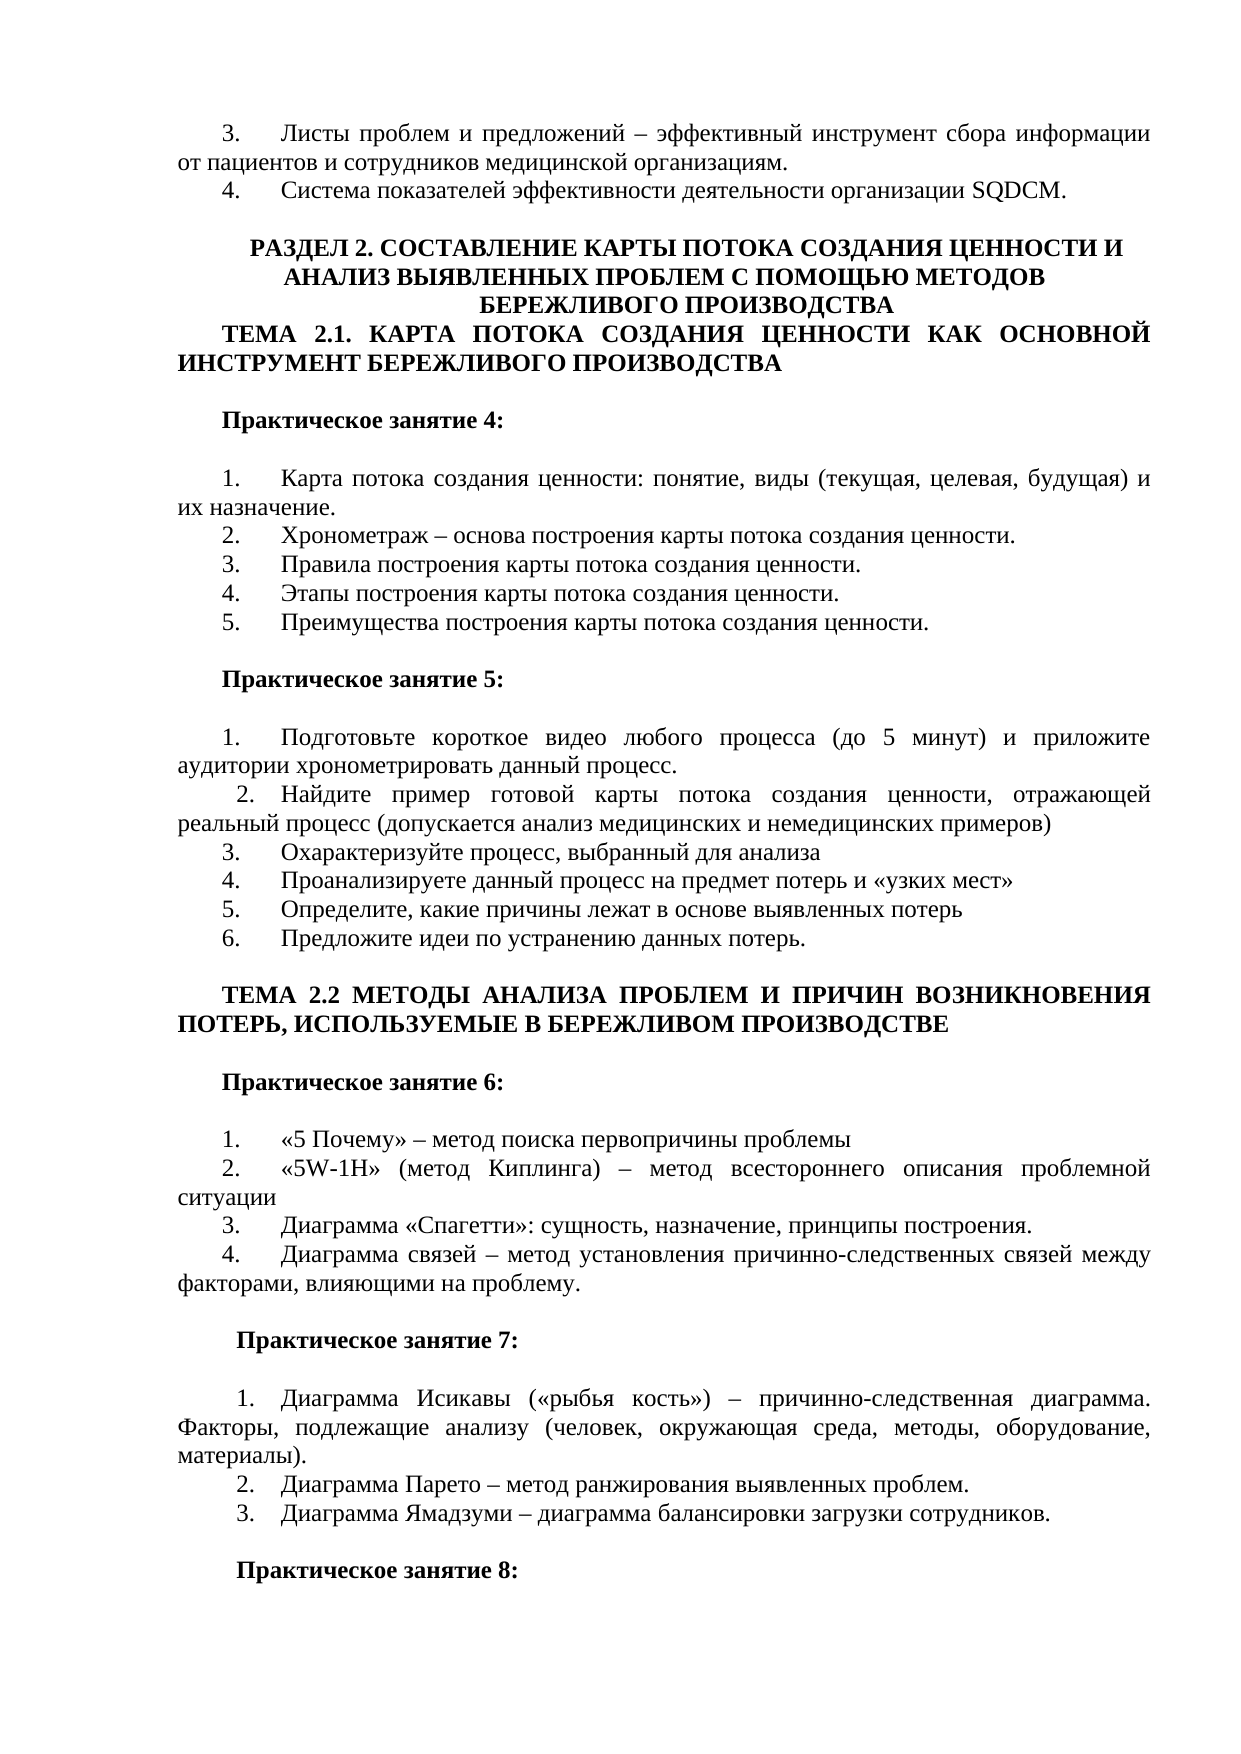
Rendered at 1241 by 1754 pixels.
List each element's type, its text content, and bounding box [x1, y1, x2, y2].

text Практическое занятие 5: [177, 664, 1152, 693]
text Практическое занятие 8: [177, 1556, 1152, 1584]
list Диаграмма Исикавы («рыбья кость») – причинно-следственная диаграмма. Факторы, подлежащие анализу (человек, окружающая среда, методы, оборудование, материалы). [177, 1383, 1152, 1469]
list Листы проблем и предложений – эффективный инструмент сбора информации от пациентов и сотрудников медицинской организациям. [177, 118, 1152, 176]
list «5W-1H» (метод Киплинга) – метод всестороннего описания проблемной ситуации [177, 1153, 1152, 1211]
list Проанализируете данный процесс на предмет потерь и «узких мест» [177, 866, 1152, 894]
text Практическое занятие 6: [177, 1067, 1152, 1096]
text БЕРЕЖЛИВОГО ПРОИЗВОДСТВА [177, 291, 1152, 319]
list Диаграмма «Спагетти»: сущность, назначение, принципы построения. [177, 1211, 1152, 1239]
text ТЕМА 2.1. КАРТА ПОТОКА СОЗДАНИЯ ЦЕННОСТИ КАК ОСНОВНОЙ ИНСТРУМЕНТ БЕРЕЖЛИВОГО ПРОИЗВОДСТВА [177, 319, 1152, 377]
text Практическое занятие 7: [177, 1326, 1152, 1354]
list Карта потока создания ценности: понятие, виды (текущая, целевая, будущая) и их назначение. [177, 463, 1152, 521]
list Этапы построения карты потока создания ценности. [177, 578, 1152, 607]
list Подготовьте короткое видео любого процесса (до 5 минут) и приложите аудитории хронометрировать данный процесс. [177, 722, 1152, 779]
list Диаграмма Парето – метод ранжирования выявленных проблем. [177, 1469, 1152, 1498]
list Диаграмма Ямадзуми – диаграмма балансировки загрузки сотрудников. [177, 1498, 1152, 1527]
text ТЕМА 2.2 МЕТОДЫ АНАЛИЗА ПРОБЛЕМ И ПРИЧИН ВОЗНИКНОВЕНИЯ ПОТЕРЬ, ИСПОЛЬЗУЕМЫЕ В БЕРЕЖЛИВОМ ПРОИЗВОДСТВЕ [177, 981, 1152, 1038]
list Диаграмма связей – метод установления причинно-следственных связей между факторами, влияющими на проблему. [177, 1239, 1152, 1297]
list Правила построения карты потока создания ценности. [177, 549, 1152, 578]
list Преимущества построения карты потока создания ценности. [177, 607, 1152, 636]
list Предложите идеи по устранению данных потерь. [177, 923, 1152, 952]
list «5 Почему» – метод поиска первопричины проблемы [177, 1124, 1152, 1153]
list Хронометраж – основа построения карты потока создания ценности. [177, 521, 1152, 549]
list Найдите пример готовой карты потока создания ценности, отражающей реальный процесс (допускается анализ медицинских и немедицинских примеров) [177, 779, 1152, 837]
text РАЗДЕЛ 2. СОСТАВЛЕНИЕ КАРТЫ ПОТОКА СОЗДАНИЯ ЦЕННОСТИ И АНАЛИЗ ВЫЯВЛЕННЫХ ПРОБЛЕМ С ПОМОЩЬЮ МЕТОДОВ [177, 233, 1152, 291]
list Определите, какие причины лежат в основе выявленных потерь [177, 894, 1152, 923]
list Охарактеризуйте процесс, выбранный для анализа [177, 837, 1152, 866]
list Система показателей эффективности деятельности организации SQDCM. [177, 176, 1152, 204]
text Практическое занятие 4: [177, 406, 1152, 434]
